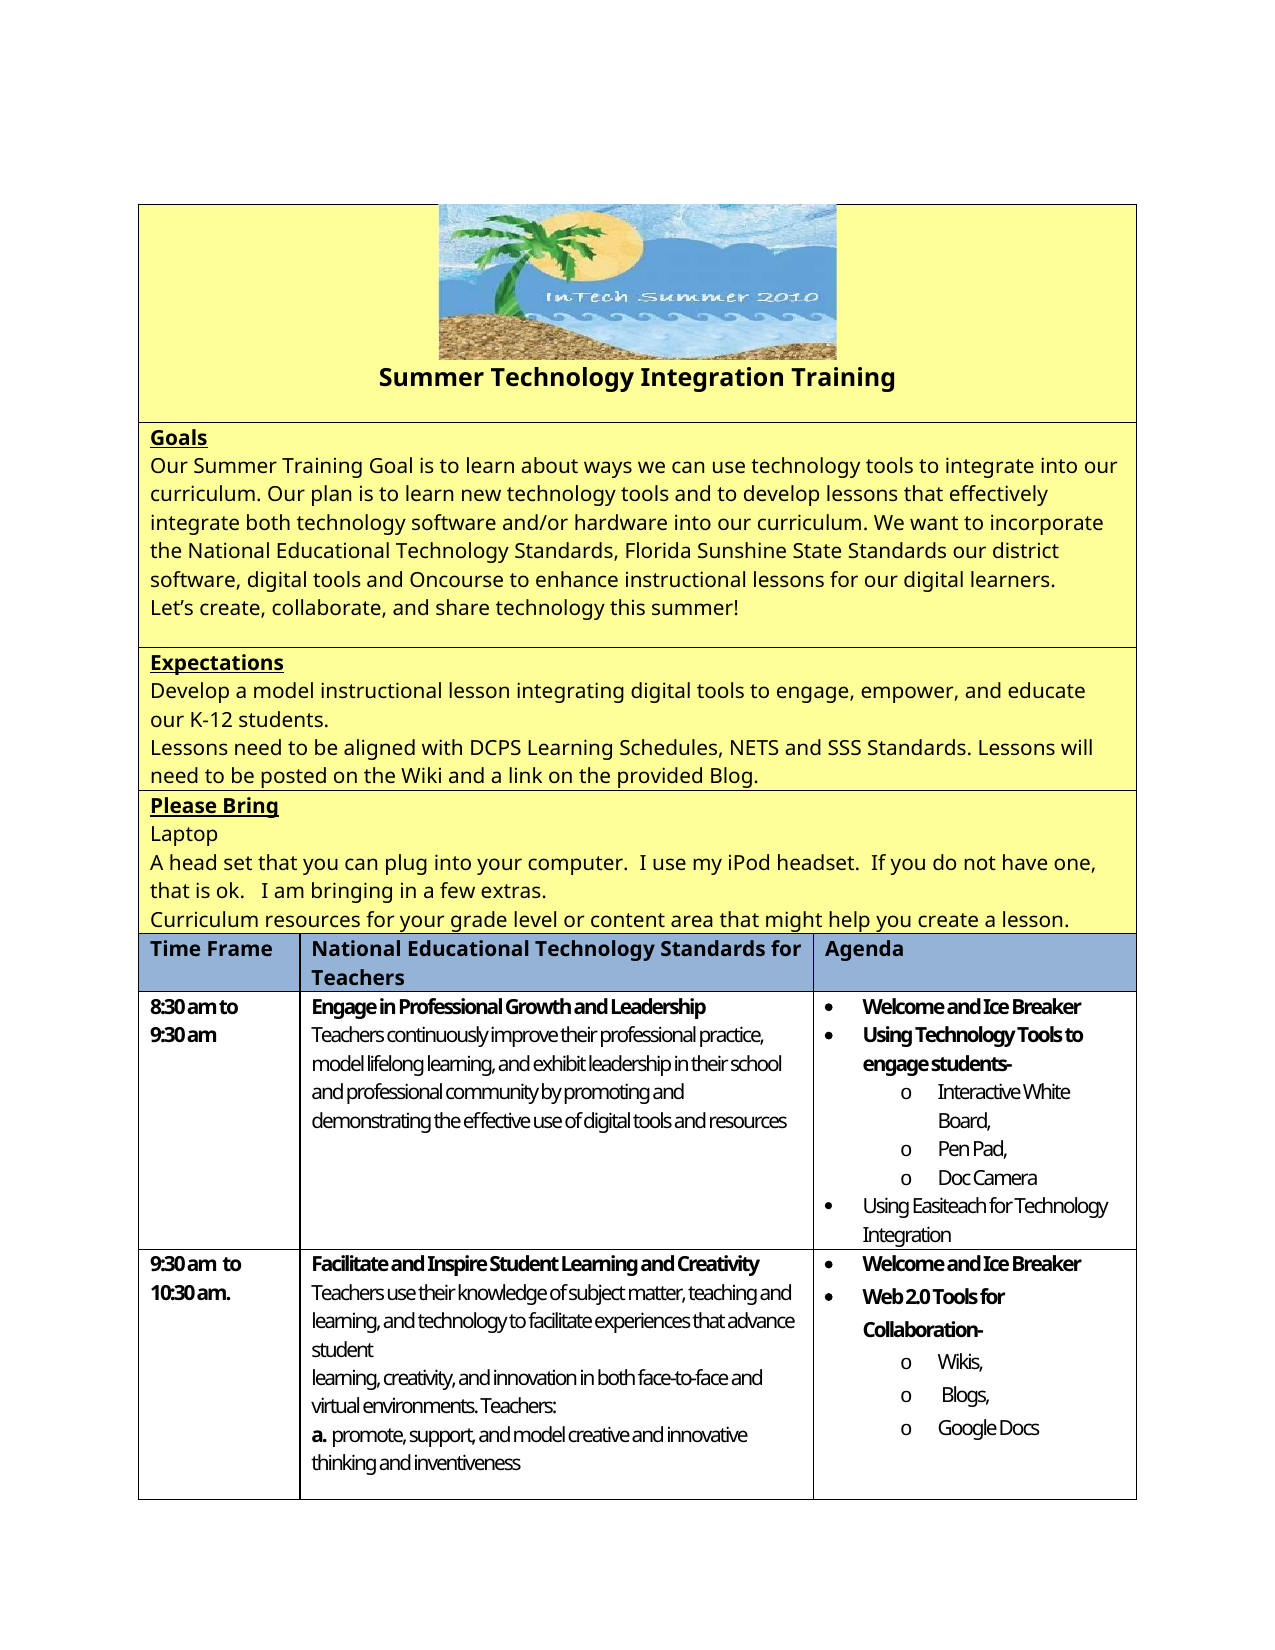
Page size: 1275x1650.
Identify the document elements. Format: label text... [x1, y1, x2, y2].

table_header Summer Technology Integration Training [139, 205, 1136, 422]
table_cell Expectations Develop a model instructional lesson integrating digital tools to engage, empower, and educate our K-12 students. Lessons need to be aligned with DCPS Learning Schedules, NETS and SSS Standards. Lessons will need to be posted on the Wiki and a link on the provided Blog. [139, 648, 1136, 790]
table_cell National Educational Technology Standards for Teachers [301, 934, 813, 991]
table_cell Welcome and Ice Breaker Using Technology Tools to engage students- Interactive White Board, Pen Pad, Doc Camera Using Easiteach for Technology Integration [814, 992, 1136, 1248]
picture [438, 204, 837, 360]
table_cell Goals Our Summer Training Goal is to learn about ways we can use technology tools to integrate into our curriculum. Our plan is to learn new technology tools and to develop lessons that effectively integrate both technology software and/or hardware into our curriculum. We want to incorporate the National Educational Technology Standards, Florida Sunshine State Standards our district software, digital tools and Oncourse to enhance instructional lessons for our digital learners. Let’s create, collaborate, and share technology this summer! [139, 423, 1136, 647]
table_cell Agenda [814, 934, 1136, 991]
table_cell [139, 1250, 299, 1498]
table_cell 8:30 am to 9:30 am [139, 992, 299, 1248]
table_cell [301, 1250, 813, 1498]
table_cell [814, 1250, 1136, 1498]
table_cell Engage in Professional Growth and Leadership Teachers continuously improve their professional practice, model lifelong learning, and exhibit leadership in their school and professional community by promoting and demonstrating the effective use of digital tools and resources [301, 992, 813, 1248]
table_cell Time Frame [139, 934, 299, 991]
table_cell Please Bring Laptop A head set that you can plug into your computer. I use my iPod headset. If you do not have one, that is ok. I am bringing in a few extras. Curriculum resources for your grade level or content area that might help you create a lesson. [139, 791, 1136, 933]
